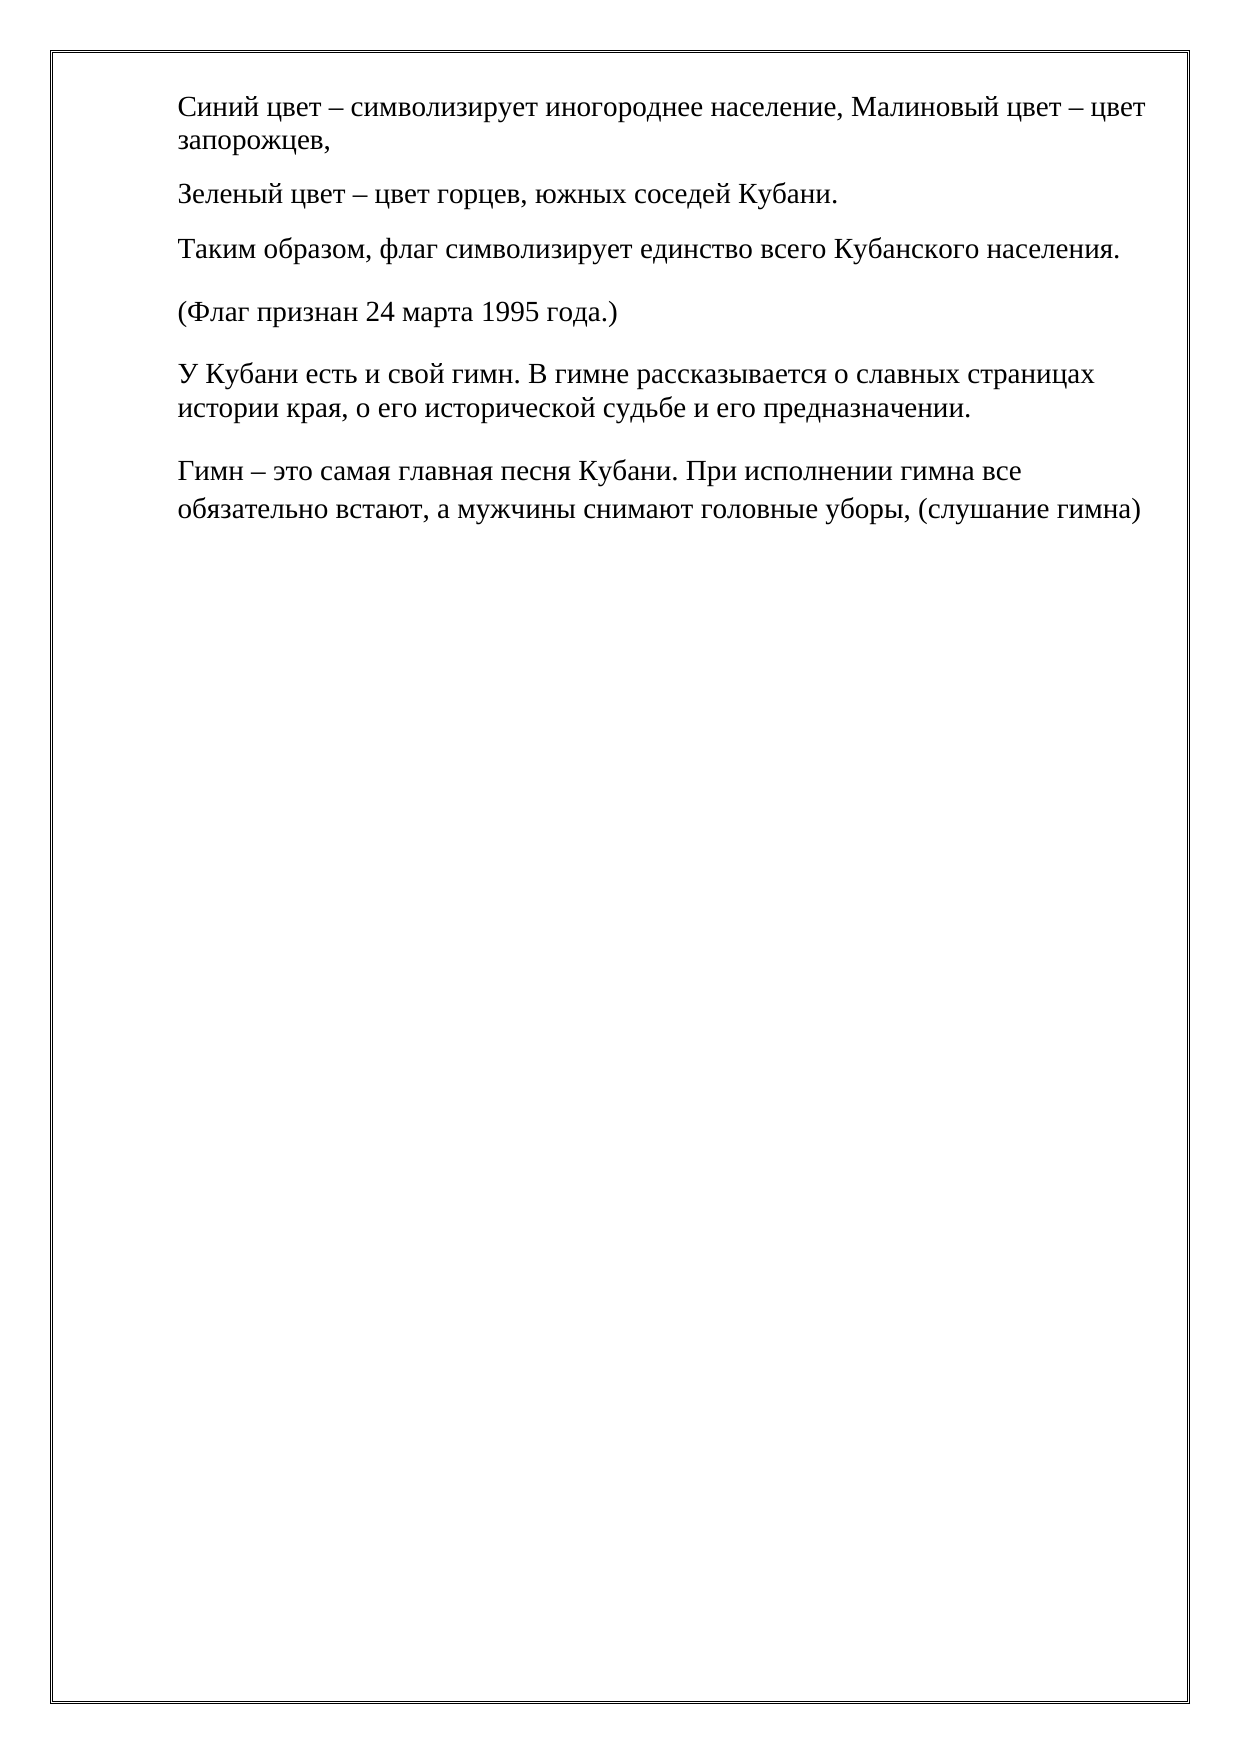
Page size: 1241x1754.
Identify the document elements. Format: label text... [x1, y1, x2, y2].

text Зеленый цвет – цвет горцев, южных соседей Кубани. [177, 177, 1152, 210]
text Гимн – это самая главная песня Кубани. При исполнении гимна все обязательно встают, а мужчины снимают головные уборы, (слушание гимна) [177, 453, 1152, 525]
text Таким образом, флаг символизирует единство всего Кубанского населения. [177, 231, 1152, 264]
text У Кубани есть и свой гимн. В гимне рассказывается о славных страницах истории края, о его исторической судьбе и его предназначении. [177, 356, 1152, 423]
text (Флаг признан 24 марта 1995 года.) [177, 294, 1152, 327]
text Синий цвет – символизирует иногороднее население, Малиновый цвет – цвет запорожцев, [177, 89, 1152, 156]
